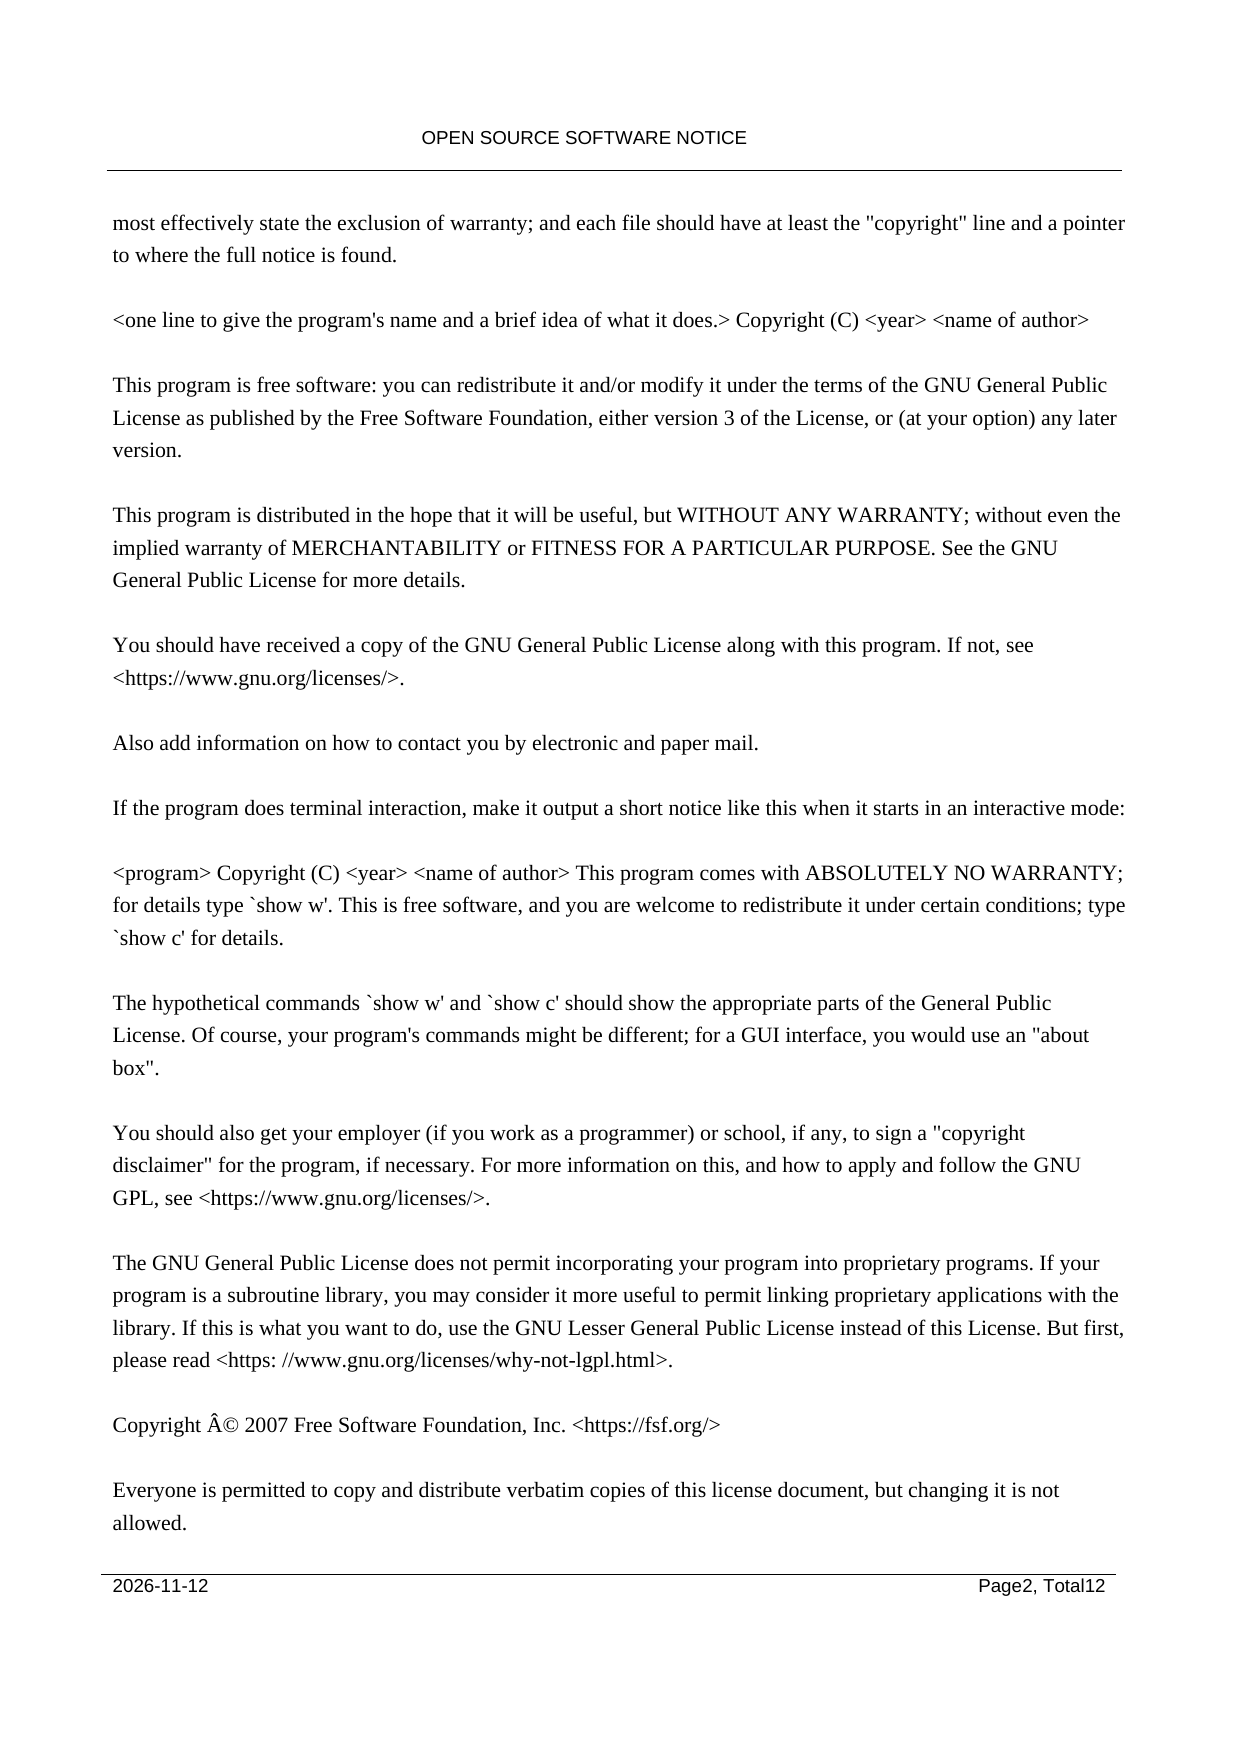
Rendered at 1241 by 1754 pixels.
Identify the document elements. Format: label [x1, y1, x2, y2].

text [112, 206, 1128, 1539]
